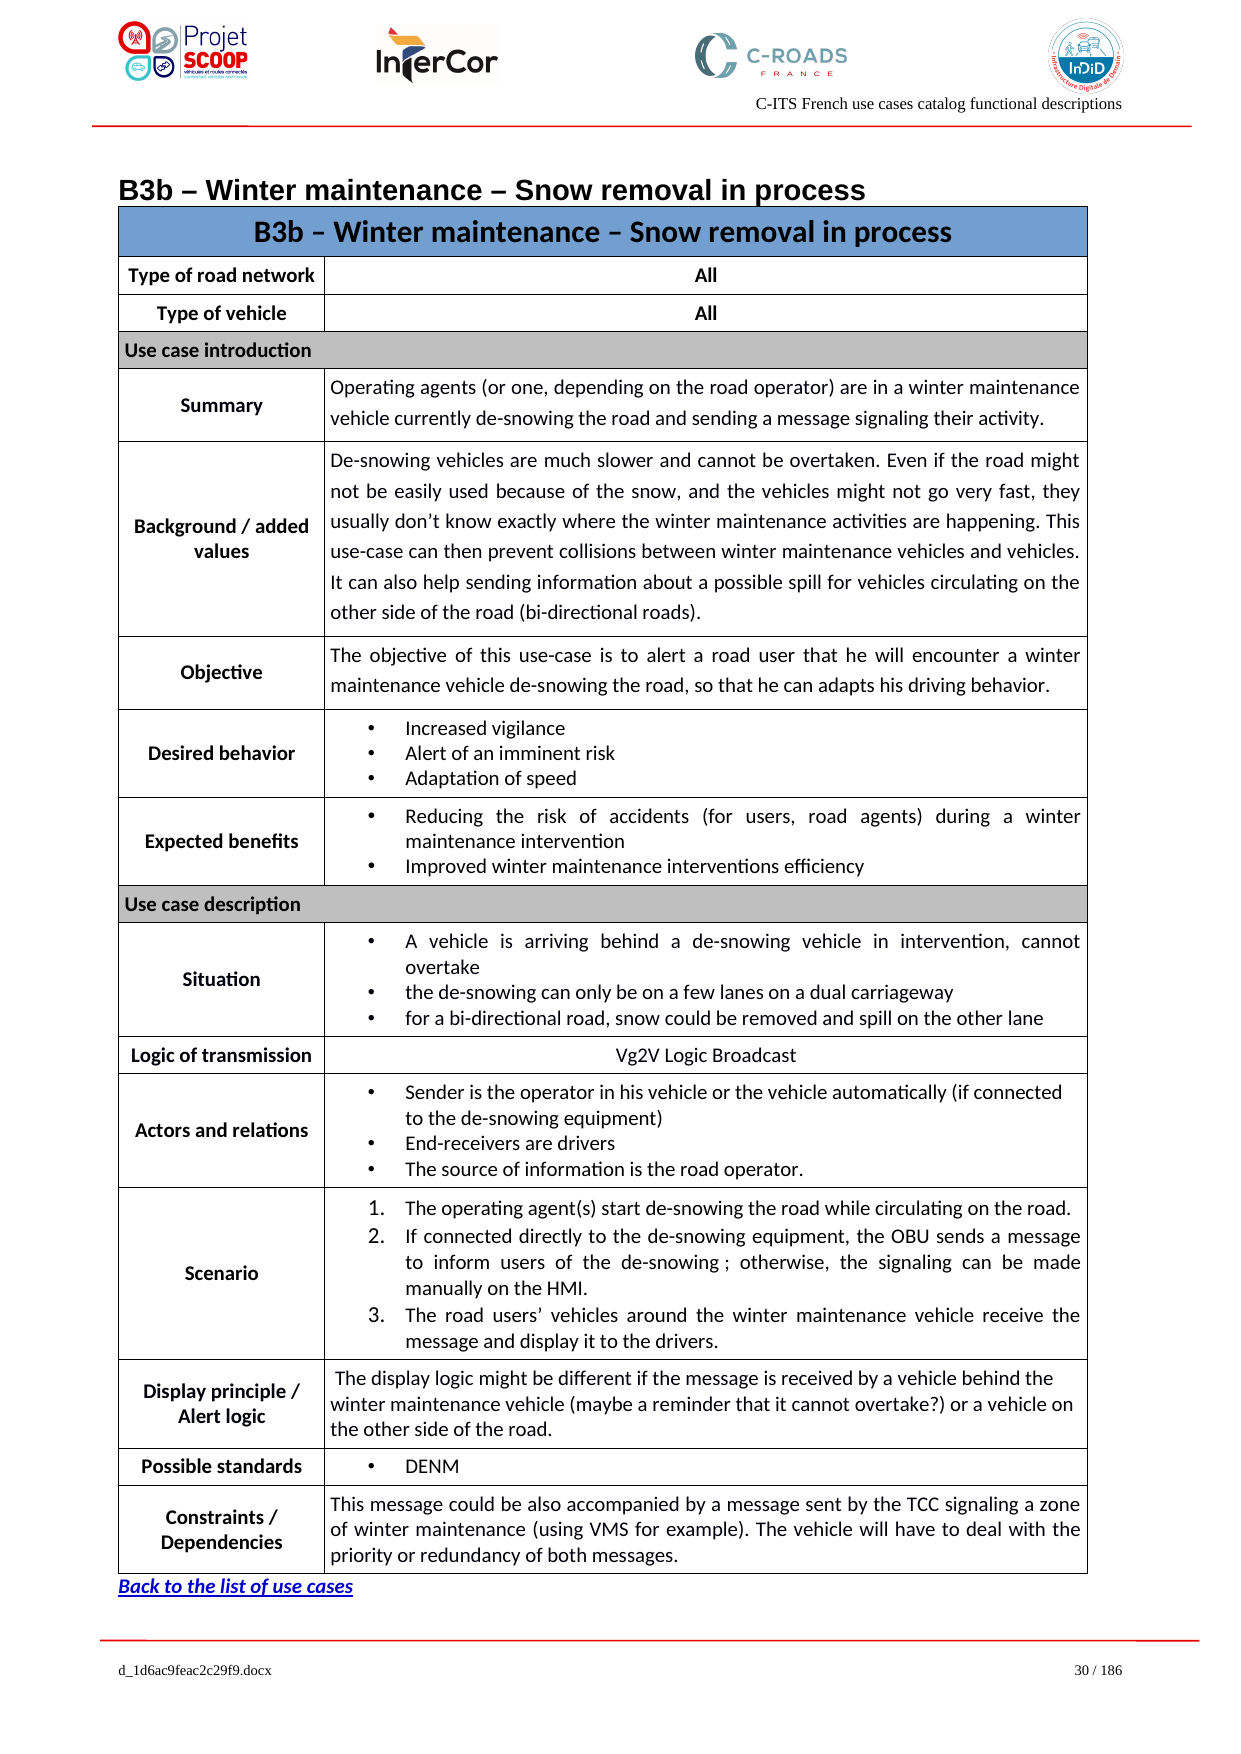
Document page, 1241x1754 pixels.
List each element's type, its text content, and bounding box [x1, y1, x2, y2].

table_cell Use case introduction [119, 332, 1087, 368]
table_cell This message could be also accompanied by a message sent by the TCC signaling a zone of winter maintenance (using VMS for example). The vehicle will have to deal with the priority or redundancy of both messages. [325, 1486, 1087, 1573]
picture [375, 25, 499, 85]
table_cell Sender is the operator in his vehicle or the vehicle automatically (if connected to the de-snowing equipment) End-receivers are drivers The source of information is the road operator. [325, 1074, 1087, 1187]
table_cell A vehicle is arriving behind a de-snowing vehicle in intervention, cannot overtake the de-snowing can only be on a few lanes on a dual carriageway for a bi-directional road, snow could be removed and spill on the other lane [325, 923, 1087, 1036]
table_header B3b – Winter maintenance – Snow removal in process [119, 207, 1087, 256]
text Back to the list of use cases [118, 1574, 1122, 1599]
table_cell All [325, 295, 1087, 331]
table_cell Vg2V Logic Broadcast [325, 1037, 1087, 1073]
picture [1044, 14, 1128, 98]
picture [118, 21, 248, 81]
table_cell Increased vigilance Alert of an imminent risk Adaptation of speed [325, 710, 1087, 797]
table_cell Type of road network [119, 257, 324, 293]
subtitle B3b – Winter maintenance – Snow removal in process [118, 172, 1122, 206]
table_cell Use case description [119, 886, 1087, 922]
table_cell The display logic might be different if the message is received by a vehicle behind the winter maintenance vehicle (maybe a reminder that it cannot overtake?) or a vehicle on the other side of the road. [325, 1360, 1087, 1447]
table_cell DENM [325, 1449, 1087, 1485]
table_cell Display principle / Alert logic [119, 1360, 324, 1447]
table_cell Actors and relations [119, 1074, 324, 1187]
table_cell Scenario [119, 1188, 324, 1359]
table_cell The objective of this use-case is to alert a road user that he will encounter a winter maintenance vehicle de-snowing the road, so that he can adapts his driving behavior. [325, 637, 1087, 708]
table_cell Situation [119, 923, 324, 1036]
table_cell Type of vehicle [119, 295, 324, 331]
table_cell Background / added values [119, 442, 324, 636]
picture [695, 33, 847, 78]
table_cell The operating agent(s) start de-snowing the road while circulating on the road. If connected directly to the de-snowing equipment, the OBU sends a message to inform users of the de-snowing ; otherwise, the signaling can be made manually on the HMI. The road users’ vehicles around the winter maintenance vehicle receive the message and display it to the drivers. [325, 1188, 1087, 1359]
table_cell All [325, 257, 1087, 293]
table_cell Reducing the risk of accidents (for users, road agents) during a winter maintenance intervention Improved winter maintenance interventions efficiency [325, 798, 1087, 885]
table_cell Summary [119, 369, 324, 441]
table_cell Logic of transmission [119, 1037, 324, 1073]
table_cell Desired behavior [119, 710, 324, 797]
table_cell De-snowing vehicles are much slower and cannot be overtaken. Even if the road might not be easily used because of the snow, and the vehicles might not go very fast, they usually don’t know exactly where the winter maintenance activities are happening. This use-case can then prevent collisions between winter maintenance vehicles and vehicles. It can also help sending information about a possible spill for vehicles circulating on the other side of the road (bi-directional roads). [325, 442, 1087, 636]
table_cell Constraints / Dependencies [119, 1486, 324, 1573]
table_cell Operating agents (or one, depending on the road operator) are in a winter maintenance vehicle currently de-snowing the road and sending a message signaling their activity. [325, 369, 1087, 441]
table_cell Expected benefits [119, 798, 324, 885]
table_cell Objective [119, 637, 324, 708]
table_cell Possible standards [119, 1449, 324, 1485]
